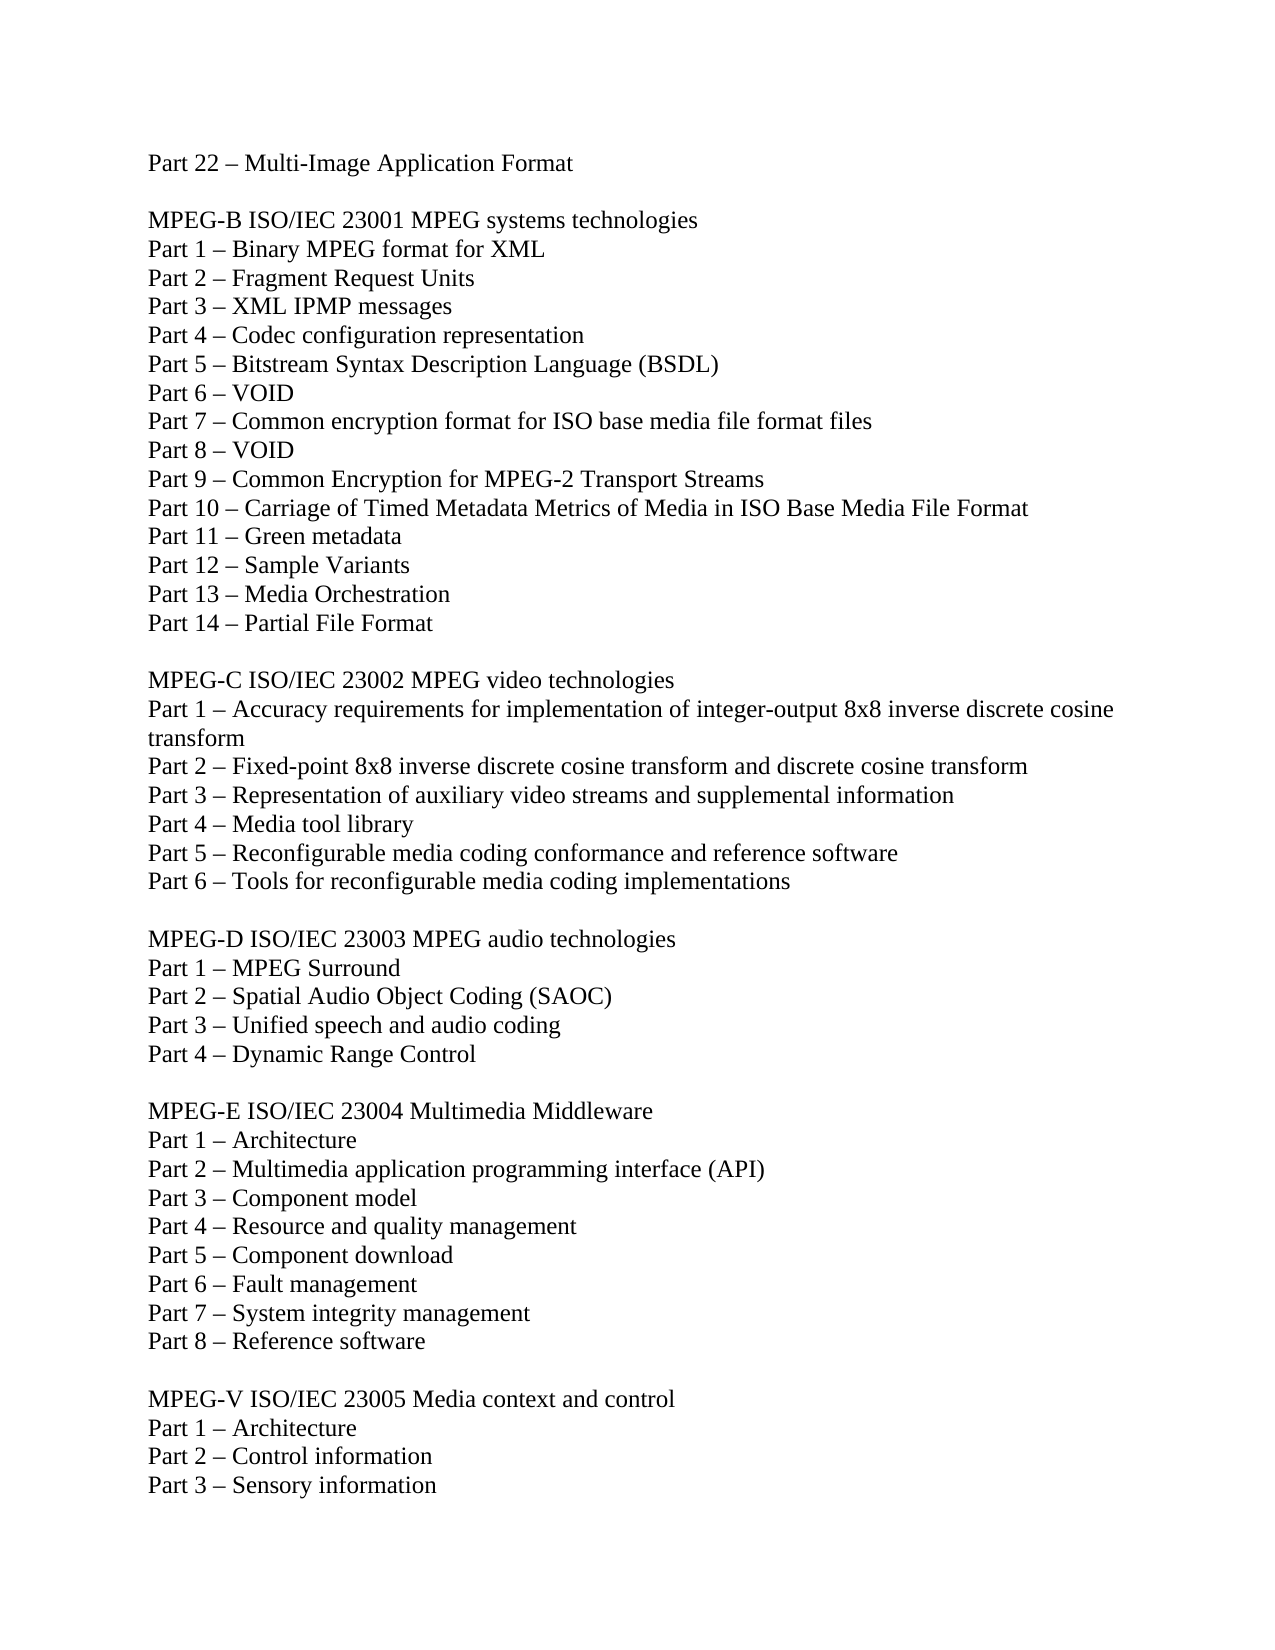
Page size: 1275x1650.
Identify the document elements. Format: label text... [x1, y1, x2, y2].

text Part 6 – Tools for reconfigurable media coding implementations [148, 866, 1157, 895]
text Part 2 – Fixed-point 8x8 inverse discrete cosine transform and discrete cosine transform [148, 751, 1157, 780]
text Part 4 – Dynamic Range Control [148, 1039, 1157, 1068]
text MPEG-E ISO/IEC 23004 Multimedia Middleware [148, 1096, 1157, 1125]
text Part 3 – Sensory information [148, 1470, 1157, 1499]
text Part 10 – Carriage of Timed Metadata Metrics of Media in ISO Base Media File Format [148, 493, 1157, 521]
text Part 7 – Common encryption format for ISO base media file format files [148, 406, 1157, 435]
text Part 5 – Bitstream Syntax Description Language (BSDL) [148, 349, 1157, 378]
text Part 3 – Component model [148, 1183, 1157, 1211]
text MPEG-D ISO/IEC 23003 MPEG audio technologies [148, 924, 1157, 953]
text Part 1 – Accuracy requirements for implementation of integer-output 8x8 inverse discrete cosine transform [148, 694, 1157, 751]
text Part 13 – Media Orchestration [148, 579, 1157, 608]
text Part 7 – System integrity management [148, 1298, 1157, 1326]
text Part 3 – XML IPMP messages [148, 291, 1157, 320]
text Part 3 – Unified speech and audio coding [148, 1010, 1157, 1039]
text Part 5 – Component download [148, 1240, 1157, 1269]
text Part 4 – Resource and quality management [148, 1211, 1157, 1240]
text Part 1 – Architecture [148, 1125, 1157, 1154]
text Part 14 – Partial File Format [148, 608, 1157, 636]
text Part 1 – MPEG Surround [148, 953, 1157, 981]
text Part 2 – Multimedia application programming interface (API) [148, 1154, 1157, 1183]
text MPEG-V ISO/IEC 23005 Media context and control [148, 1384, 1157, 1413]
text Part 6 – VOID [148, 378, 1157, 406]
text Part 12 – Sample Variants [148, 550, 1157, 579]
text Part 8 – Reference software [148, 1326, 1157, 1355]
text Part 2 – Fragment Request Units [148, 263, 1157, 291]
text Part 4 – Codec configuration representation [148, 320, 1157, 349]
text MPEG-C ISO/IEC 23002 MPEG video technologies [148, 665, 1157, 694]
text Part 9 – Common Encryption for MPEG-2 Transport Streams [148, 464, 1157, 493]
text Part 4 – Media tool library [148, 809, 1157, 838]
text Part 22 – Multi-Image Application Format [148, 148, 1157, 176]
text Part 3 – Representation of auxiliary video streams and supplemental information [148, 780, 1157, 809]
text Part 2 – Control information [148, 1441, 1157, 1470]
text MPEG-B ISO/IEC 23001 MPEG systems technologies [148, 205, 1157, 234]
text Part 2 – Spatial Audio Object Coding (SAOC) [148, 981, 1157, 1010]
text Part 6 – Fault management [148, 1269, 1157, 1298]
text Part 5 – Reconfigurable media coding conformance and reference software [148, 838, 1157, 866]
text Part 8 – VOID [148, 435, 1157, 464]
text Part 11 – Green metadata [148, 521, 1157, 550]
text Part 1 – Architecture [148, 1413, 1157, 1441]
text Part 1 – Binary MPEG format for XML [148, 234, 1157, 263]
